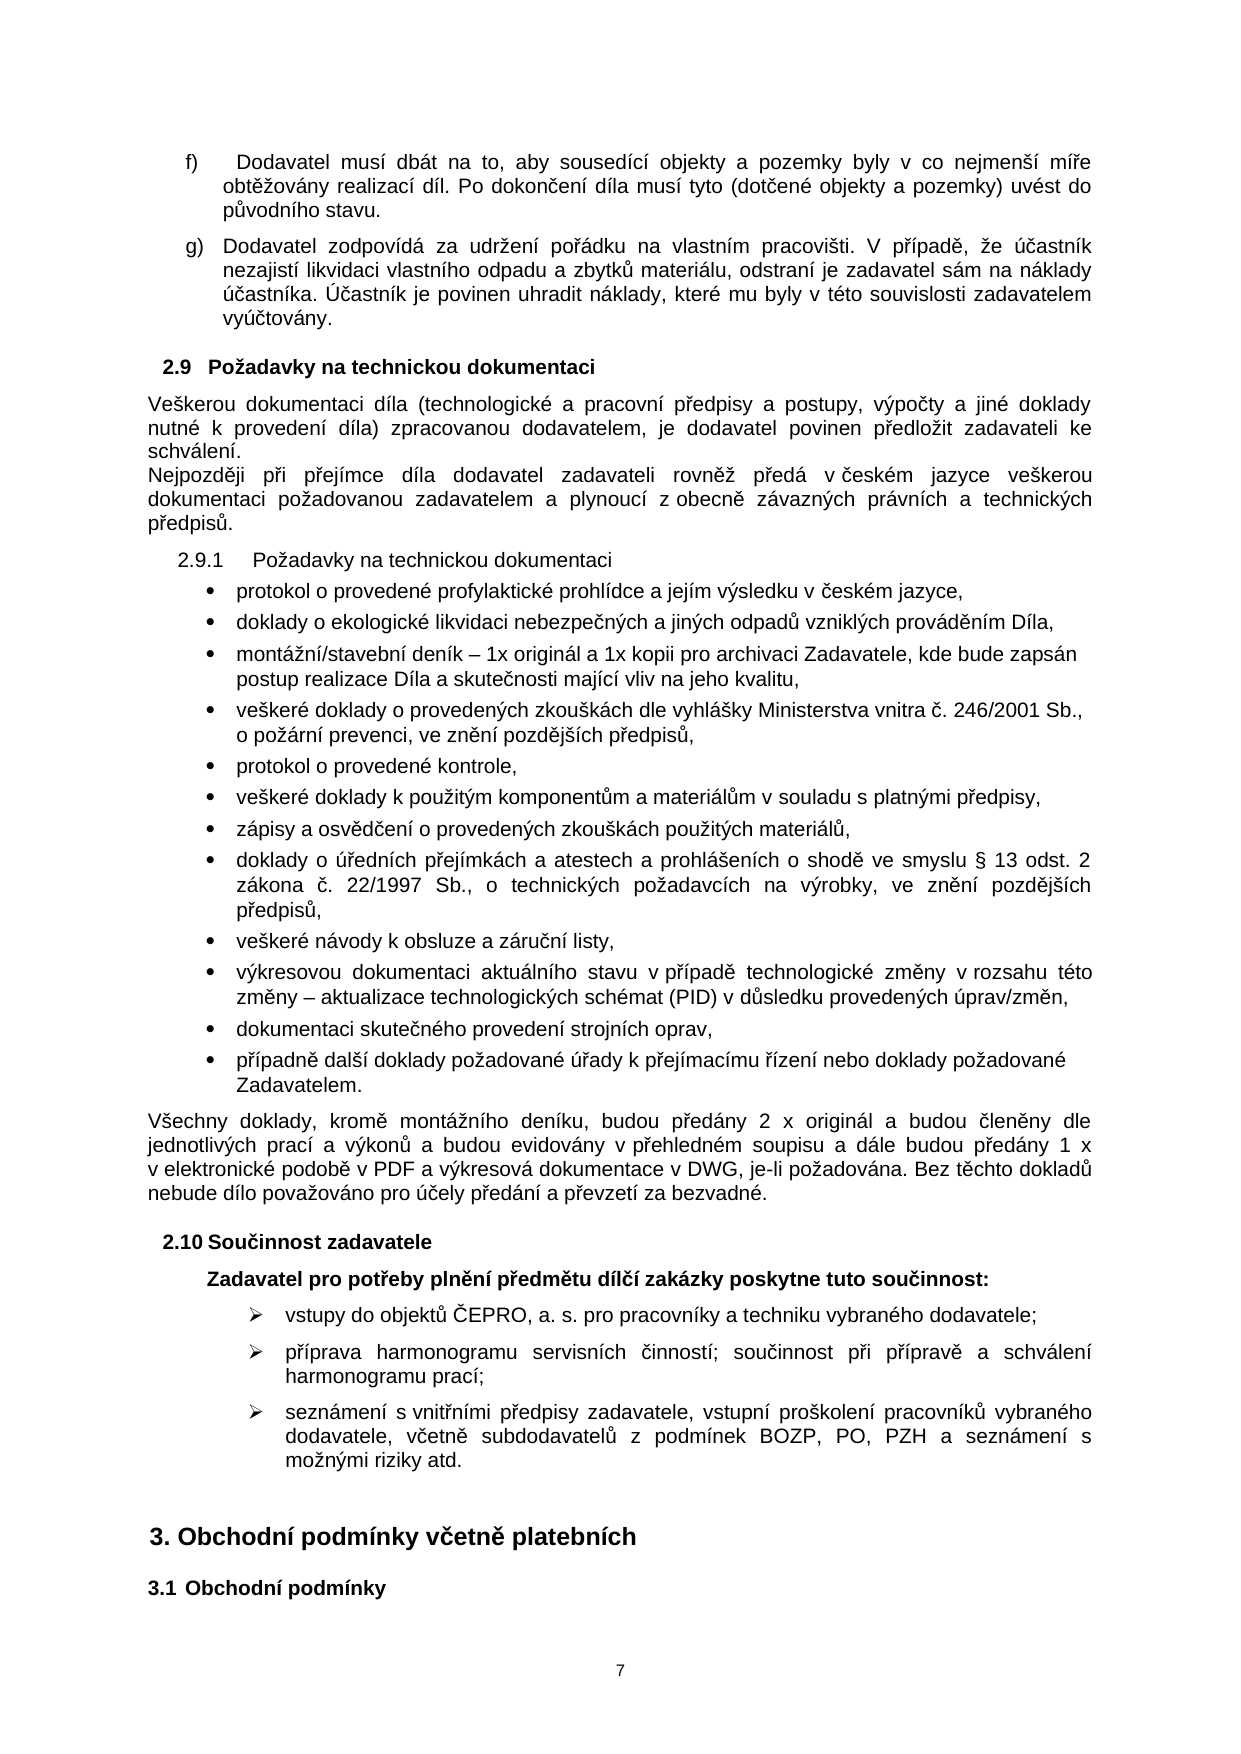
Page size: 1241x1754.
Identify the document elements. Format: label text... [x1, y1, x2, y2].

text Nejpozději při přejímce díla dodavatel zadavateli rovněž předá v českém jazyce veškerou dokumentaci požadovanou zadavatelem a plynoucí z obecně závazných právních a technických předpisů. [148, 463, 1093, 535]
list seznámení s vnitřními předpisy zadavatele, vstupní proškolení pracovníků vybraného dodavatele, včetně subdodavatelů z podmínek BOZP, PO, PZH a seznámení s možnými riziky atd. [248, 1400, 1093, 1472]
list případně další doklady požadované úřady k přejímacímu řízení nebo doklady požadované Zadavatelem. [207, 1047, 1093, 1097]
list Obchodní podmínky [148, 1576, 1093, 1600]
list příprava harmonogramu servisních činností; součinnost při přípravě a schválení harmonogramu prací; [248, 1339, 1093, 1387]
list Zadavatel pro potřeby plnění předmětu dílčí zakázky poskytne tuto součinnost: [207, 1266, 1093, 1290]
list doklady o ekologické likvidaci nebezpečných a jiných odpadů vzniklých prováděním Díla, [207, 609, 1093, 634]
list zápisy a osvědčení o provedených zkouškách použitých materiálů, [207, 815, 1093, 840]
list výkresovou dokumentaci aktuálního stavu v případě technologické změny v rozsahu této změny – aktualizace technologických schémat (PID) v důsledku provedených úprav/změn, [207, 959, 1093, 1009]
list Požadavky na technickou dokumentaci [177, 548, 1093, 572]
list veškeré doklady k použitým komponentům a materiálům v souladu s platnými předpisy, [207, 784, 1093, 809]
text Všechny doklady, kromě montážního deníku, budou předány 2 x originál a budou členěny dle jednotlivých prací a výkonů a budou evidovány v přehledném soupisu a dále budou předány 1 x v elektronické podobě v PDF a výkresová dokumentace v DWG, je-li požadována. Bez těchto dokladů nebude dílo považováno pro účely předání a převzetí za bezvadné. [148, 1109, 1093, 1205]
list vstupy do objektů ČEPRO, a. s. pro pracovníky a techniku vybraného dodavatele; [248, 1303, 1093, 1327]
list doklady o úředních přejímkách a atestech a prohlášeních o shodě ve smyslu § 13 odst. 2 zákona č. 22/1997 Sb., o technických požadavcích na výrobky, ve znění pozdějších předpisů, [207, 847, 1093, 922]
list protokol o provedené profylaktické prohlídce a jejím výsledku v českém jazyce, [207, 578, 1093, 603]
list montážní/stavební deník – 1x originál a 1x kopii pro archivaci Zadavatele, kde bude zapsán postup realizace Díla a skutečnosti mající vliv na jeho kvalitu, [207, 640, 1093, 690]
list veškeré doklady o provedených zkouškách dle vyhlášky Ministerstva vnitra č. 246/2001 Sb., o požární prevenci, ve znění pozdějších předpisů, [207, 697, 1093, 747]
subtitle Obchodní podmínky včetně platebních [149, 1522, 1093, 1551]
subtitle Požadavky na technickou dokumentaci [162, 355, 1093, 379]
list veškeré návody k obsluze a záruční listy, [207, 928, 1093, 953]
list Dodavatel zodpovídá za udržení pořádku na vlastním pracovišti. V případě, že účastník nezajistí likvidaci vlastního odpadu a zbytků materiálu, odstraní je zadavatel sám na náklady účastníka. Účastník je povinen uhradit náklady, které mu byly v této souvislosti zadavatelem vyúčtovány. [185, 234, 1093, 330]
subtitle Součinnost zadavatele [162, 1230, 1093, 1254]
list protokol o provedené kontrole, [207, 753, 1093, 778]
list dokumentaci skutečného provedení strojních oprav, [207, 1015, 1093, 1040]
list Dodavatel musí dbát na to, aby sousedící objekty a pozemky byly v co nejmenší míře obtěžovány realizací díl. Po dokončení díla musí tyto (dotčené objekty a pozemky) uvést do původního stavu. [185, 150, 1093, 222]
text Veškerou dokumentaci díla (technologické a pracovní předpisy a postupy, výpočty a jiné doklady nutné k provedení díla) zpracovanou dodavatelem, je dodavatel povinen předložit zadavateli ke schválení. [148, 391, 1093, 463]
